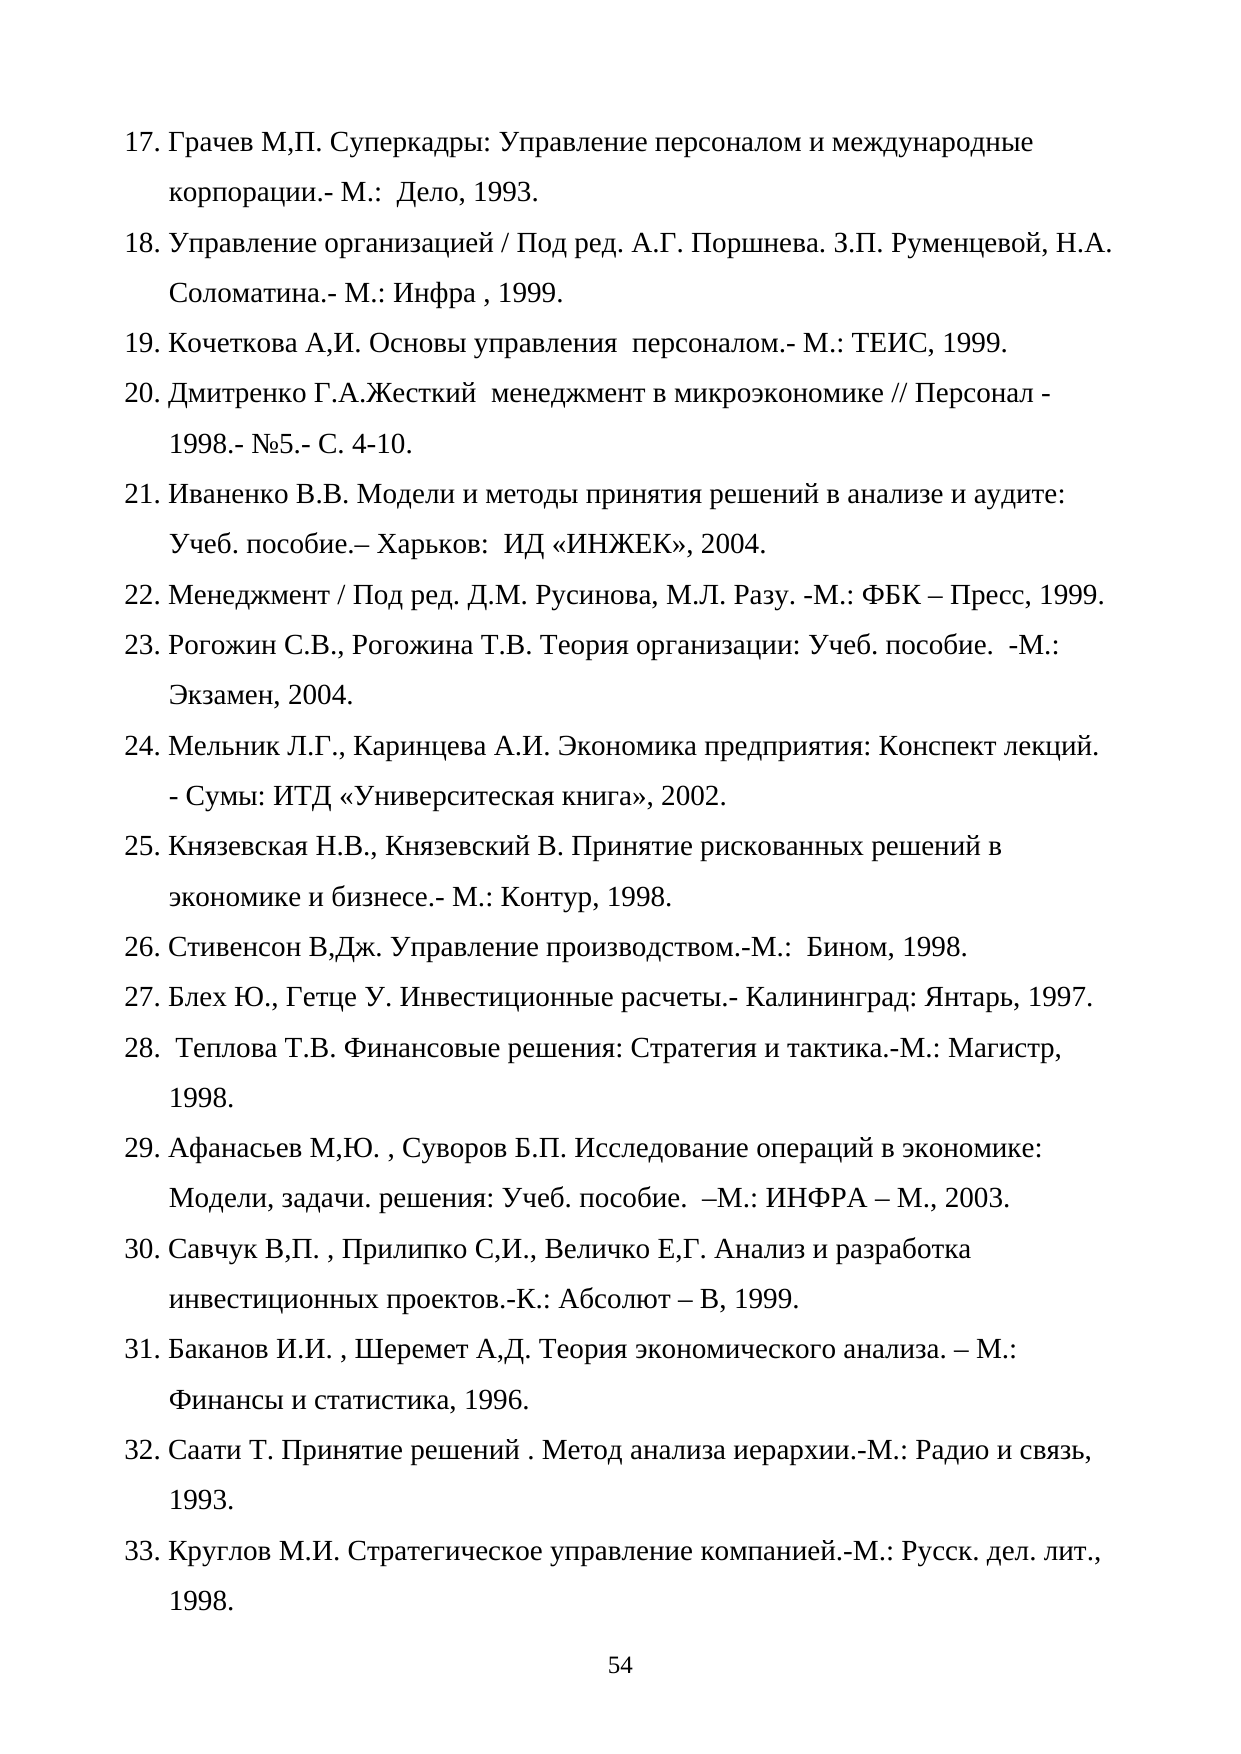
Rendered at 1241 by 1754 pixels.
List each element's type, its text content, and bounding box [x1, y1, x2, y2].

text 23. Рогожин С.В., Рогожина Т.В. Теория организации: Учеб. пособие. -М.: Экзамен, 2004. [124, 627, 1116, 711]
text 27. Блех Ю., Гетце У. Инвестиционные расчеты.- Калининград: Янтарь, 1997. [124, 979, 1116, 1013]
text 33. Круглов М.И. Стратегическое управление компанией.-М.: Русск. дел. лит., 1998. [124, 1533, 1116, 1617]
text 29. Афанасьев М,Ю. , Суворов Б.П. Исследование операций в экономике: Модели, задачи. решения: Учеб. пособие. –М.: ИНФРА – М., 2003. [124, 1130, 1116, 1214]
text 24. Мельник Л.Г., Каринцева А.И. Экономика предприятия: Конспект лекций. - Сумы: ИТД «Университеская книга», 2002. [124, 728, 1116, 812]
text 25. Князевская Н.В., Князевский В. Принятие рискованных решений в экономике и бизнесе.- М.: Контур, 1998. [124, 828, 1116, 912]
text 26. Стивенсон В,Дж. Управление производством.-М.: Бином, 1998. [124, 929, 1116, 963]
text 31. Баканов И.И. , Шеремет А,Д. Теория экономического анализа. – М.: Финансы и статистика, 1996. [124, 1332, 1116, 1415]
text 28. Теплова Т.В. Финансовые решения: Стратегия и тактика.-М.: Магистр, 1998. [124, 1030, 1116, 1113]
text 21. Иваненко В.В. Модели и методы принятия решений в анализе и аудите: Учеб. пособие.– Харьков: ИД «ИНЖЕК», 2004. [124, 476, 1116, 560]
text 18. Управление организацией / Под ред. А.Г. Поршнева. З.П. Руменцевой, Н.А. Соломатина.- М.: Инфра , 1999. [124, 225, 1116, 308]
text 19. Кочеткова А,И. Основы управления персоналом.- М.: ТЕИС, 1999. [124, 325, 1116, 359]
text 22. Менеджмент / Под ред. Д.М. Русинова, М.Л. Разу. -М.: ФБК – Пресс, 1999. [124, 577, 1116, 610]
text 17. Грачев М,П. Суперкадры: Управление персоналом и международные корпорации.- М.: Дело, 1993. [124, 124, 1116, 208]
text 20. Дмитренко Г.А.Жесткий менеджмент в микроэкономике // Персонал - 1998.- №5.- С. 4-10. [124, 376, 1116, 459]
text 32. Саати Т. Принятие решений . Метод анализа иерархии.-М.: Радио и связь, 1993. [124, 1432, 1116, 1516]
text 30. Савчук В,П. , Прилипко С,И., Величко Е,Г. Анализ и разработка инвестиционных проектов.-К.: Абсолют – В, 1999. [124, 1231, 1116, 1315]
